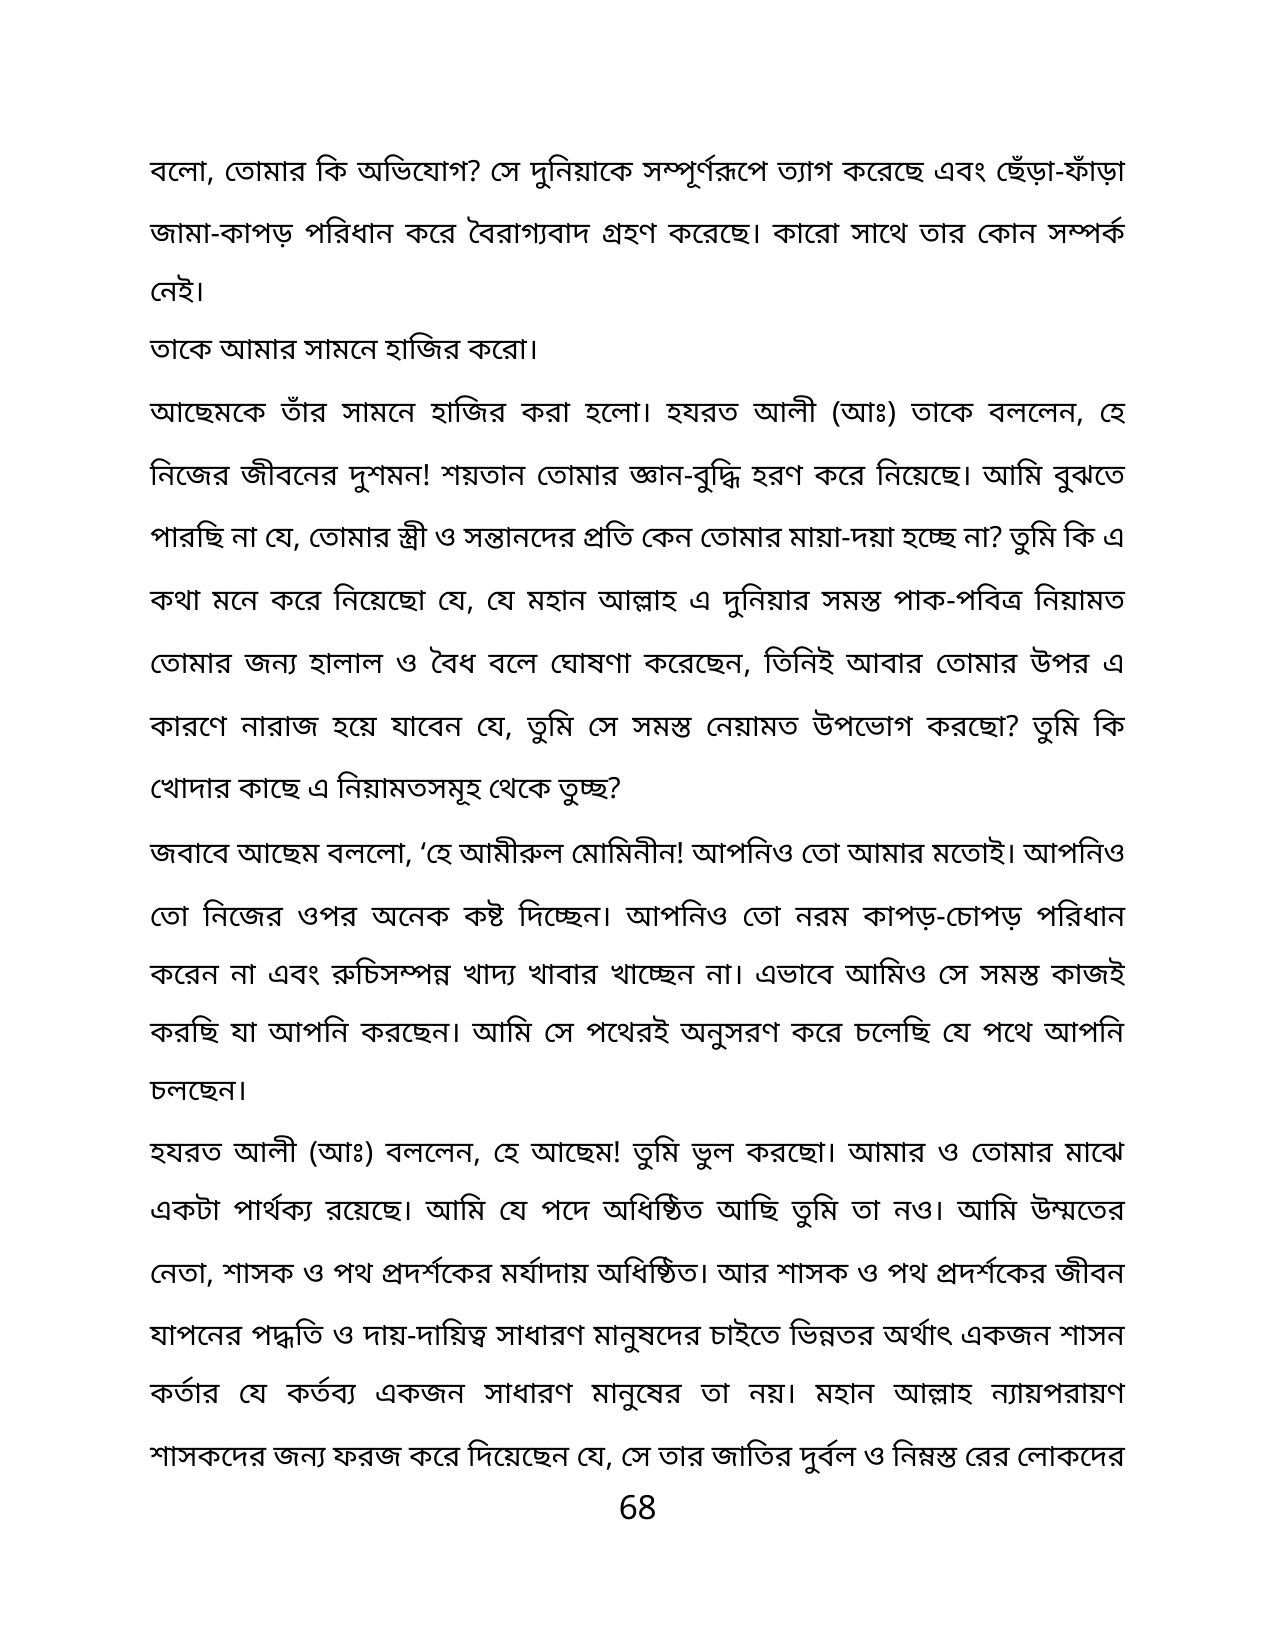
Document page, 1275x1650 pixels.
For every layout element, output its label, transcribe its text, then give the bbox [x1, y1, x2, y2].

text তাকে আমার সামনে হাজির করো। [150, 333, 1125, 372]
text আছেমকে তাঁর সামনে হাজির করা হলো। হযরত আলী (আঃ) তাকে বললেন, হে নিজের জীবনের দুশমন! শয়তান তোমার জ্ঞান-বুদ্ধি হরণ করে নিয়েছে। আমি বুঝতে পারছি না যে, তোমার স্ত্রী ও সন্তানদের প্রতি কেন তোমার মায়া-দয়া হচ্ছে না? তুমি কি এ কথা মনে করে নিয়েছো যে, যে মহান আল্লাহ এ দুনিয়ার সমস্ত পাক-পবিত্র নিয়ামত তোমার জন্য হালাল ও বৈধ বলে ঘোষণা করেছেন, তিনিই আবার তোমার উপর এ কারণে নারাজ হয়ে যাবেন যে, তুমি সে সমস্ত নেয়ামত উপভোগ করছো? তুমি কি খোদার কাছে এ নিয়ামতসমূহ থেকে তুচ্ছ? [150, 391, 1125, 811]
text বলো, তোমার কি অভিযোগ? সে দুনিয়াকে সম্পূর্ণরূপে ত্যাগ করেছে এবং ছেঁড়া-ফাঁড়া জামা-কাপড় পরিধান করে বৈরাগ্যবাদ গ্রহণ করেছে। কারো সাথে তার কোন সম্পর্ক নেই। [150, 150, 1125, 314]
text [150, 1131, 1125, 1478]
text জবাবে আছেম বললো, ‘হে আমীরুল মোমিনীন! আপনিও তো আমার মতোই। আপনিও তো নিজের ওপর অনেক কষ্ট দিচ্ছেন। আপনিও তো নরম কাপড়-চোপড় পরিধান করেন না এবং রুচিসম্পন্ন খাদ্য খাবার খাচ্ছেন না। এভাবে আমিও সে সমস্ত কাজই করছি যা আপনি করছেন। আমি সে পথেরই অনুসরণ করে চলেছি যে পথে আপনি চলছেন। [150, 832, 1125, 1112]
